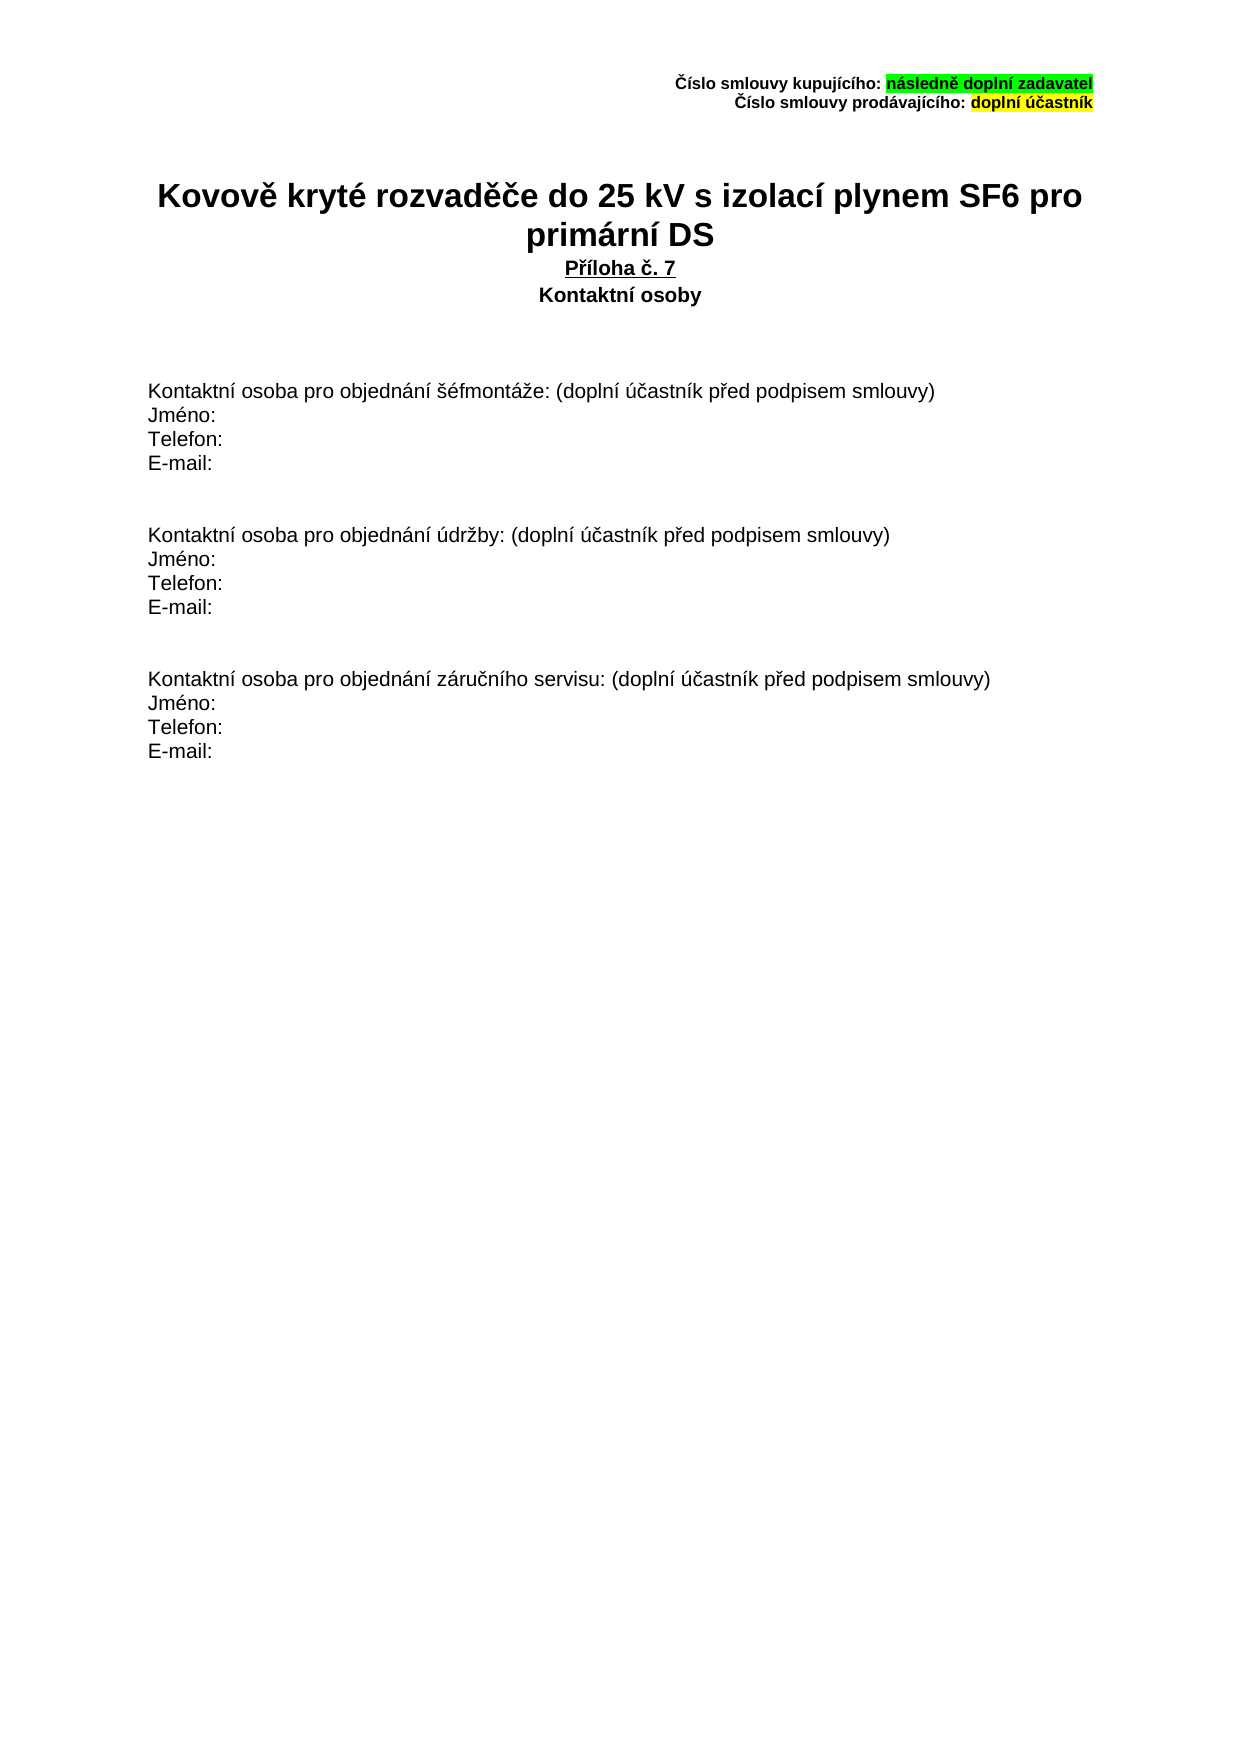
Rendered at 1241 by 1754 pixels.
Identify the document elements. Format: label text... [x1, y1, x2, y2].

text Telefon: [148, 571, 1093, 595]
text Jméno: [148, 403, 1093, 427]
text Jméno: [148, 547, 1093, 571]
text Kontaktní osoba pro objednání šéfmontáže: (doplní účastník před podpisem smlouvy) [148, 379, 1093, 403]
text E-mail: [148, 595, 1093, 619]
text Kontaktní osoba pro objednání záručního servisu: (doplní účastník před podpisem smlouvy) [148, 667, 1093, 691]
text Jméno: [148, 691, 1093, 714]
text Telefon: [148, 714, 1093, 738]
text E-mail: [148, 738, 1093, 762]
text Kontaktní osoba pro objednání údržby: (doplní účastník před podpisem smlouvy) [148, 523, 1093, 547]
text E-mail: [148, 451, 1093, 475]
text Telefon: [148, 427, 1093, 451]
